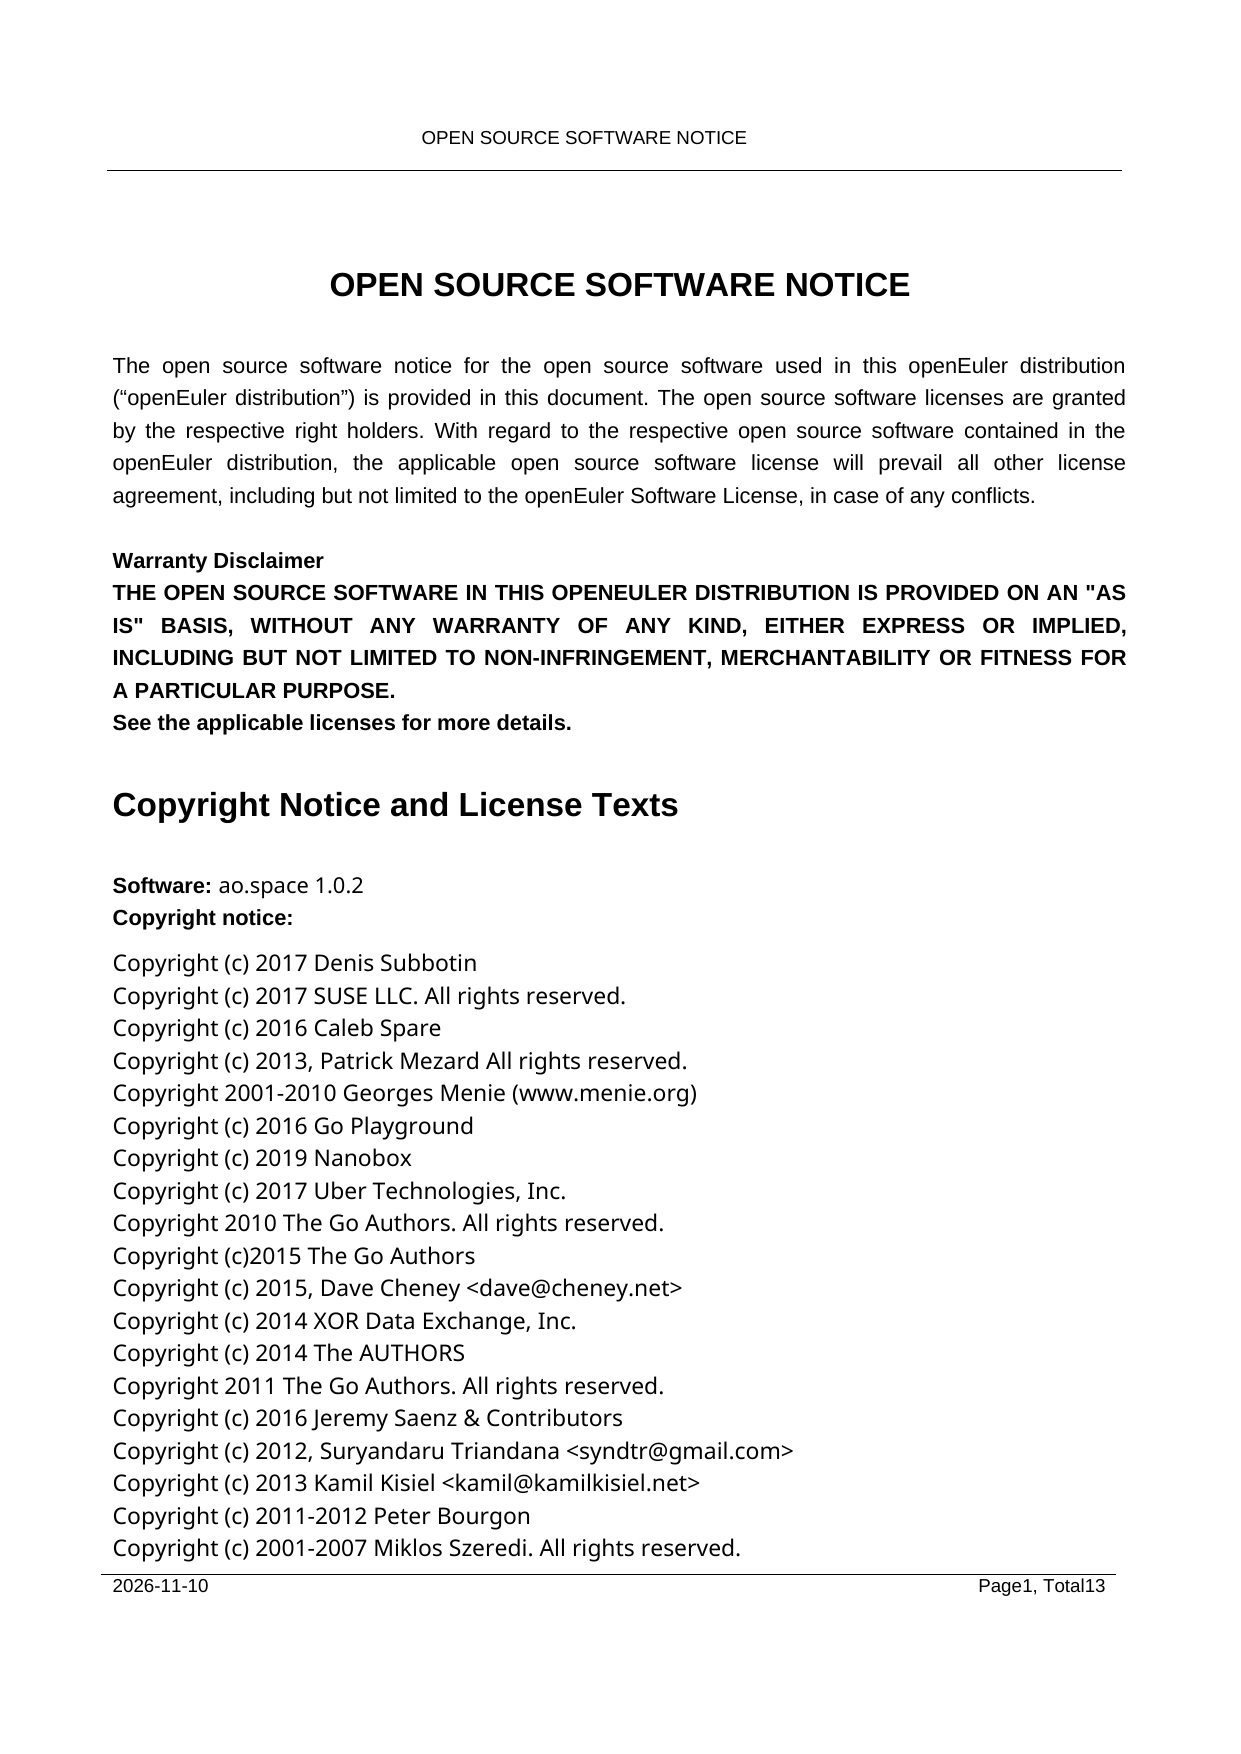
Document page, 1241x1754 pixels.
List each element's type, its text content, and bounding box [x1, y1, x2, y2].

text THE OPEN SOURCE SOFTWARE IN THIS OPENEULER DISTRIBUTION IS PROVIDED ON AN "AS IS" BASIS, WITHOUT ANY WARRANTY OF ANY KIND, EITHER EXPRESS OR IMPLIED, INCLUDING BUT NOT LIMITED TO NON-INFRINGEMENT, MERCHANTABILITY OR FITNESS FOR A PARTICULAR PURPOSE. See the applicable licenses for more details. [112, 576, 1128, 739]
title Software: ao.space 1.0.2 [112, 869, 1128, 901]
text Copyright notice: [112, 901, 1128, 934]
text The open source software notice for the open source software used in this openEuler distribution (“openEuler distribution”) is provided in this document. The open source software licenses are granted by the respective right holders. With regard to the respective open source software contained in the openEuler distribution, the applicable open source software license will prevail all other license agreement, including but not limited to the openEuler Software License, in case of any conflicts. [112, 349, 1128, 511]
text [112, 947, 1128, 1564]
text Warranty Disclaimer [112, 544, 1128, 576]
text Copyright Notice and License Texts [112, 771, 1128, 836]
text OPEN SOURCE SOFTWARE NOTICE [112, 251, 1128, 316]
